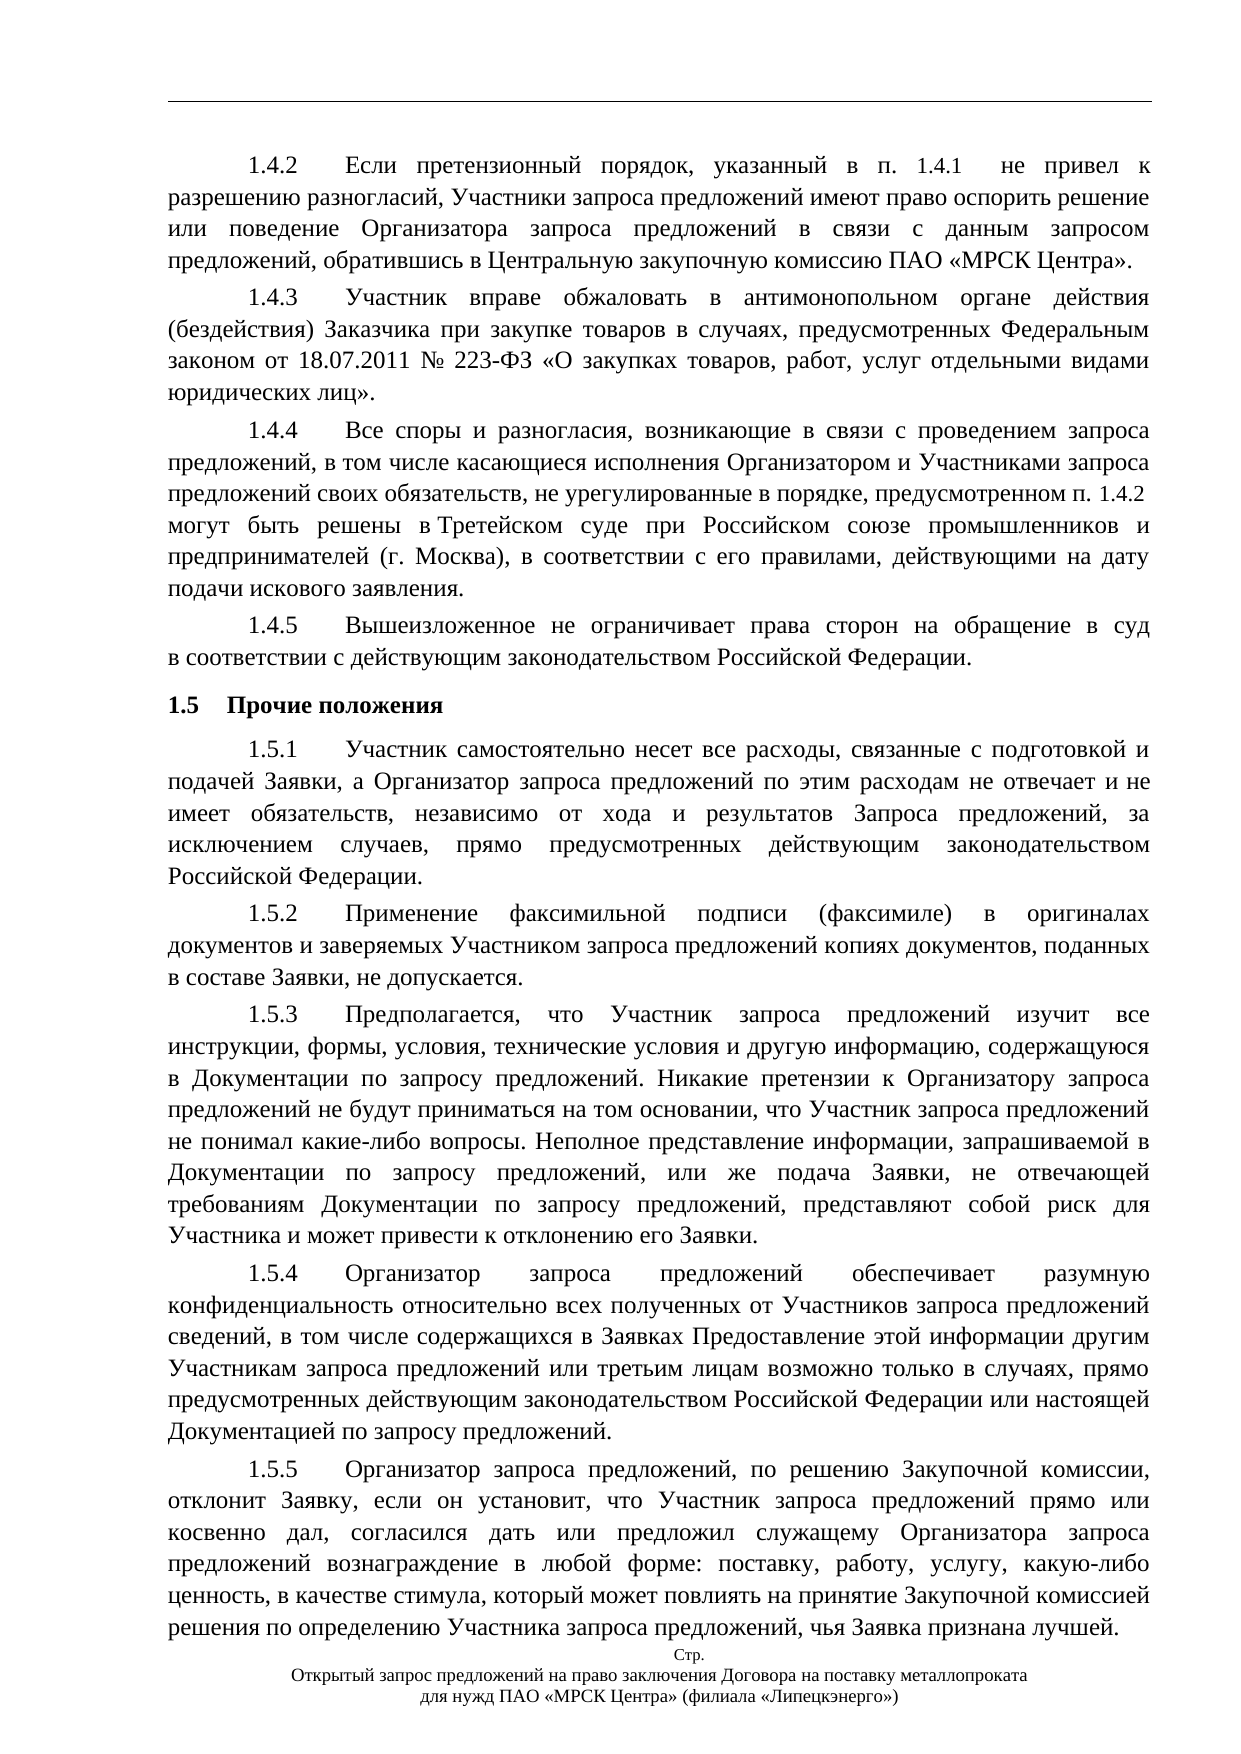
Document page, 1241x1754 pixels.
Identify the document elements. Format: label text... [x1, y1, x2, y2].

list Применение факсимильной подписи (факсимиле) в оригиналах документов и заверяемых Участником запроса предложений копиях документов, поданных в составе Заявки, не допускается. [168, 898, 1150, 990]
list Все споры и разногласия, возникающие в связи с проведением запроса предложений, в том числе касающиеся исполнения Организатором и Участниками запроса предложений своих обязательств, не урегулированные в порядке, предусмотренном п. 1.4.2 могут быть решены в Третейском суде при Российском союзе промышленников и предпринимателей (г. Москва), в соответствии с его правилами, действующими на дату подачи искового заявления. [168, 415, 1150, 602]
list Если претензионный порядок, указанный в п. 1.4.1 не привел к разрешению разногласий, Участники запроса предложений имеют право оспорить решение или поведение Организатора запроса предложений в связи с данным запросом предложений, обратившись в Центральную закупочную комиссию ПАО «МРСК Центра». [168, 150, 1150, 273]
list Организатор запроса предложений обеспечивает разумную конфиденциальность относительно всех полученных от Участников запроса предложений сведений, в том числе содержащихся в Заявках Предоставление этой информации другим Участникам запроса предложений или третьим лицам возможно только в случаях, прямо предусмотренных действующим законодательством Российской Федерации или настоящей Документацией по запросу предложений. [168, 1258, 1150, 1445]
list Вышеизложенное не ограничивает права сторон на обращение в суд в соответствии с действующим законодательством Российской Федерации. [168, 611, 1150, 671]
list Участник самостоятельно несет все расходы, связанные с подготовкой и подачей Заявки, а Организатор запроса предложений по этим расходам не отвечает и не имеет обязательств, независимо от хода и результатов Запроса предложений, за исключением случаев, прямо предусмотренных действующим законодательством Российской Федерации. [168, 734, 1150, 889]
list Предполагается, что Участник запроса предложений изучит все инструкции, формы, условия, технические условия и другую информацию, содержащуюся в Документации по запросу предложений. Никакие претензии к Организатору запроса предложений не будут приниматься на том основании, что Участник запроса предложений не понимал какие-либо вопросы. Неполное представление информации, запрашиваемой в Документации по запросу предложений, или же подача Заявки, не отвечающей требованиям Документации по запросу предложений, представляют собой риск для Участника и может привести к отклонению его Заявки. [168, 999, 1150, 1249]
list Организатор запроса предложений, по решению Закупочной комиссии, отклонит Заявку, если он установит, что Участник запроса предложений прямо или косвенно дал, согласился дать или предложил служащему Организатора запроса предложений вознаграждение в любой форме: поставку, работу, услугу, какую-либо ценность, в качестве стимула, который может повлиять на принятие Закупочной комиссией решения по определению Участника запроса предложений, чья Заявка признана лучшей. [168, 1454, 1150, 1640]
list Участник вправе обжаловать в антимонопольном органе действия (бездействия) Заказчика при закупке товаров в случаях, предусмотренных Федеральным законом от 18.07.2011 № 223-ФЗ «О закупках товаров, работ, услуг отдельными видами юридических лиц». [168, 282, 1150, 406]
subtitle Прочие положения [168, 690, 1152, 719]
